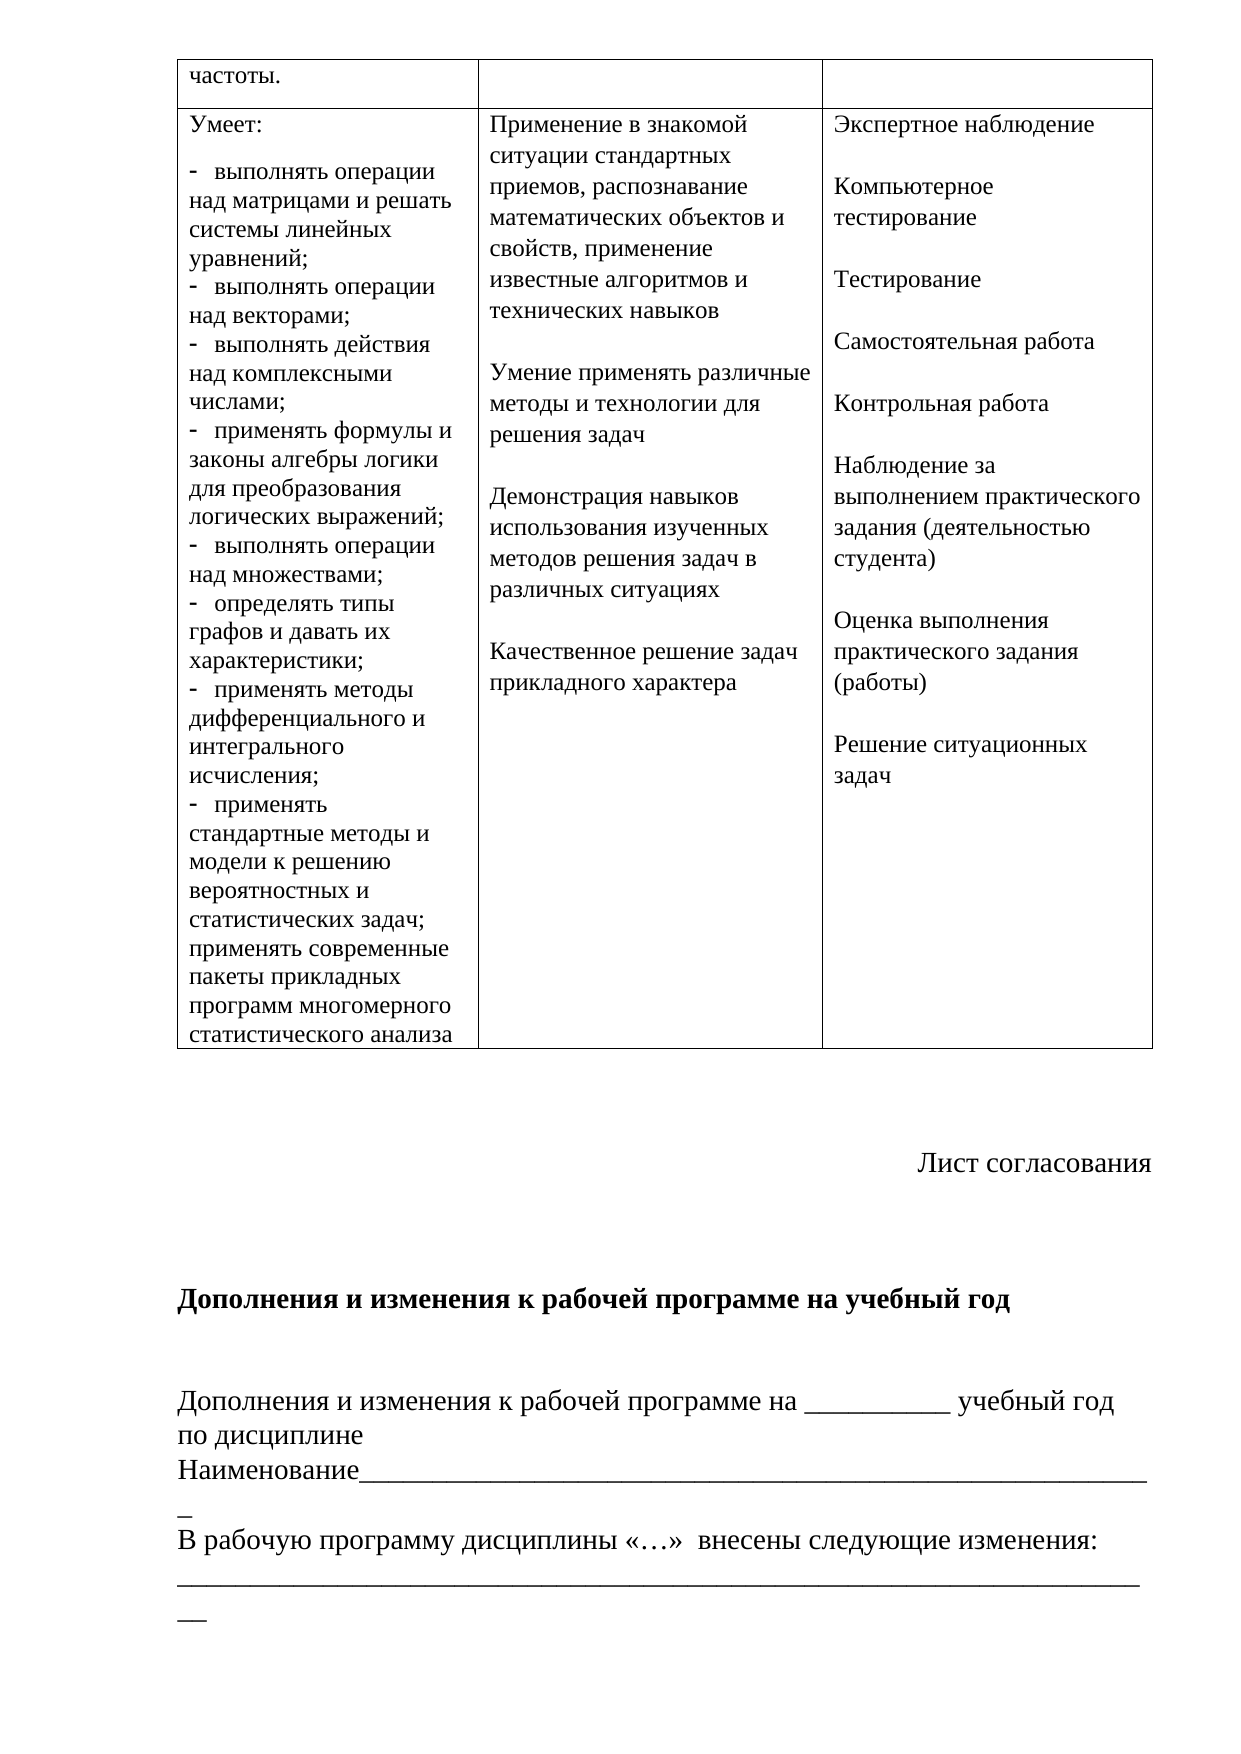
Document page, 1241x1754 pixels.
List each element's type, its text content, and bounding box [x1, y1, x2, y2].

text Лист согласования [177, 1144, 1152, 1179]
table_cell Умеет: выполнять операции над матрицами и решать системы линейных уравнений; выполнять операции над векторами; выполнять действия над комплексными числами; применять формулы и законы алгебры логики для преобразования логических выражений; выполнять операции над множествами; определять типы графов и давать их характеристики; применять методы дифференциального и интегрального исчисления; применять стандартные методы и модели к решению вероятностных и статистических задач; применять современные пакеты прикладных программ многомерного статистического анализа [178, 109, 478, 1048]
text Дополнения и изменения к рабочей программе на __________ учебный год по дисциплине Наименование_______________________________________________________ [177, 1381, 1152, 1521]
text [177, 1555, 1152, 1625]
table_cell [823, 60, 1152, 108]
text Дополнения и изменения к рабочей программе на учебный год [177, 1279, 1152, 1314]
text В рабочую программу дисциплины «…» внесены следующие изменения: [177, 1521, 1152, 1555]
table_cell Применение в знакомой ситуации стандартных приемов, распознавание математических объектов и свойств, применение известные алгоритмов и технических навыков Умение применять различные методы и технологии для решения задач Демонстрация навыков использования изученных методов решения задач в различных ситуациях Качественное решение задач прикладного характера [479, 109, 822, 1048]
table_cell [479, 60, 822, 108]
table_cell Экспертное наблюдение Компьютерное тестирование Тестирование Самостоятельная работа Контрольная работа Наблюдение за выполнением практического задания (деятельностью студента) Оценка выполнения практического задания (работы) Решение ситуационных задач [823, 109, 1152, 1048]
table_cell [178, 60, 478, 108]
